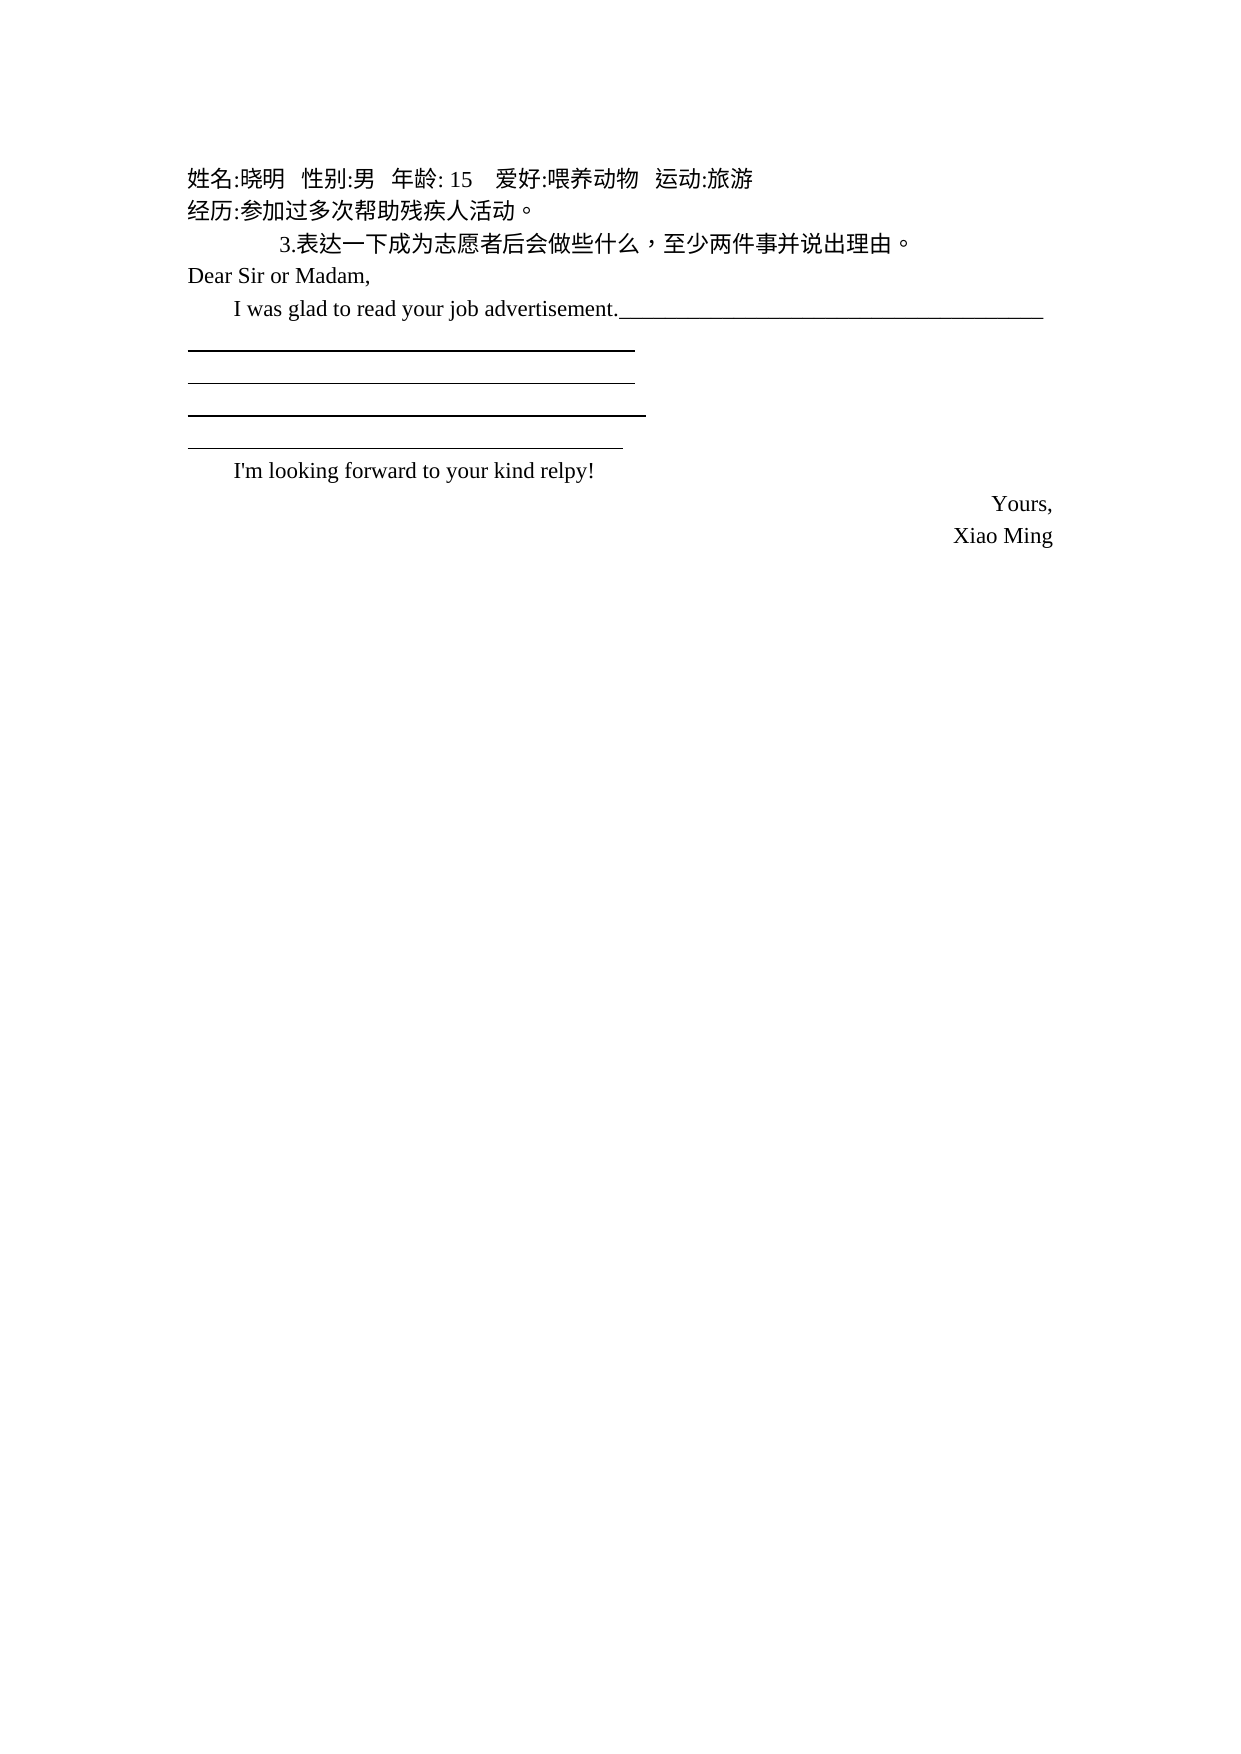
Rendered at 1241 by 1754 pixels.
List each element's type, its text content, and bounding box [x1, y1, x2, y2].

text Xiao Ming [187, 519, 1053, 552]
text Yours, [187, 487, 1053, 519]
text 经历:参加过多次帮助残疾人活动。 [187, 194, 1053, 227]
text 3.表达一下成为志愿者后会做些什么，至少两件事并说出理由。 [187, 227, 1053, 259]
text I'm looking forward to your kind relpy! [187, 454, 1053, 487]
text I was glad to read your job advertisement._____________________________________ [187, 292, 1053, 324]
text 姓名:晓明 性别:男 年龄: 15 爱好:喂养动物 运动:旅游 [187, 162, 1053, 194]
text Dear Sir or Madam, [187, 259, 1053, 292]
